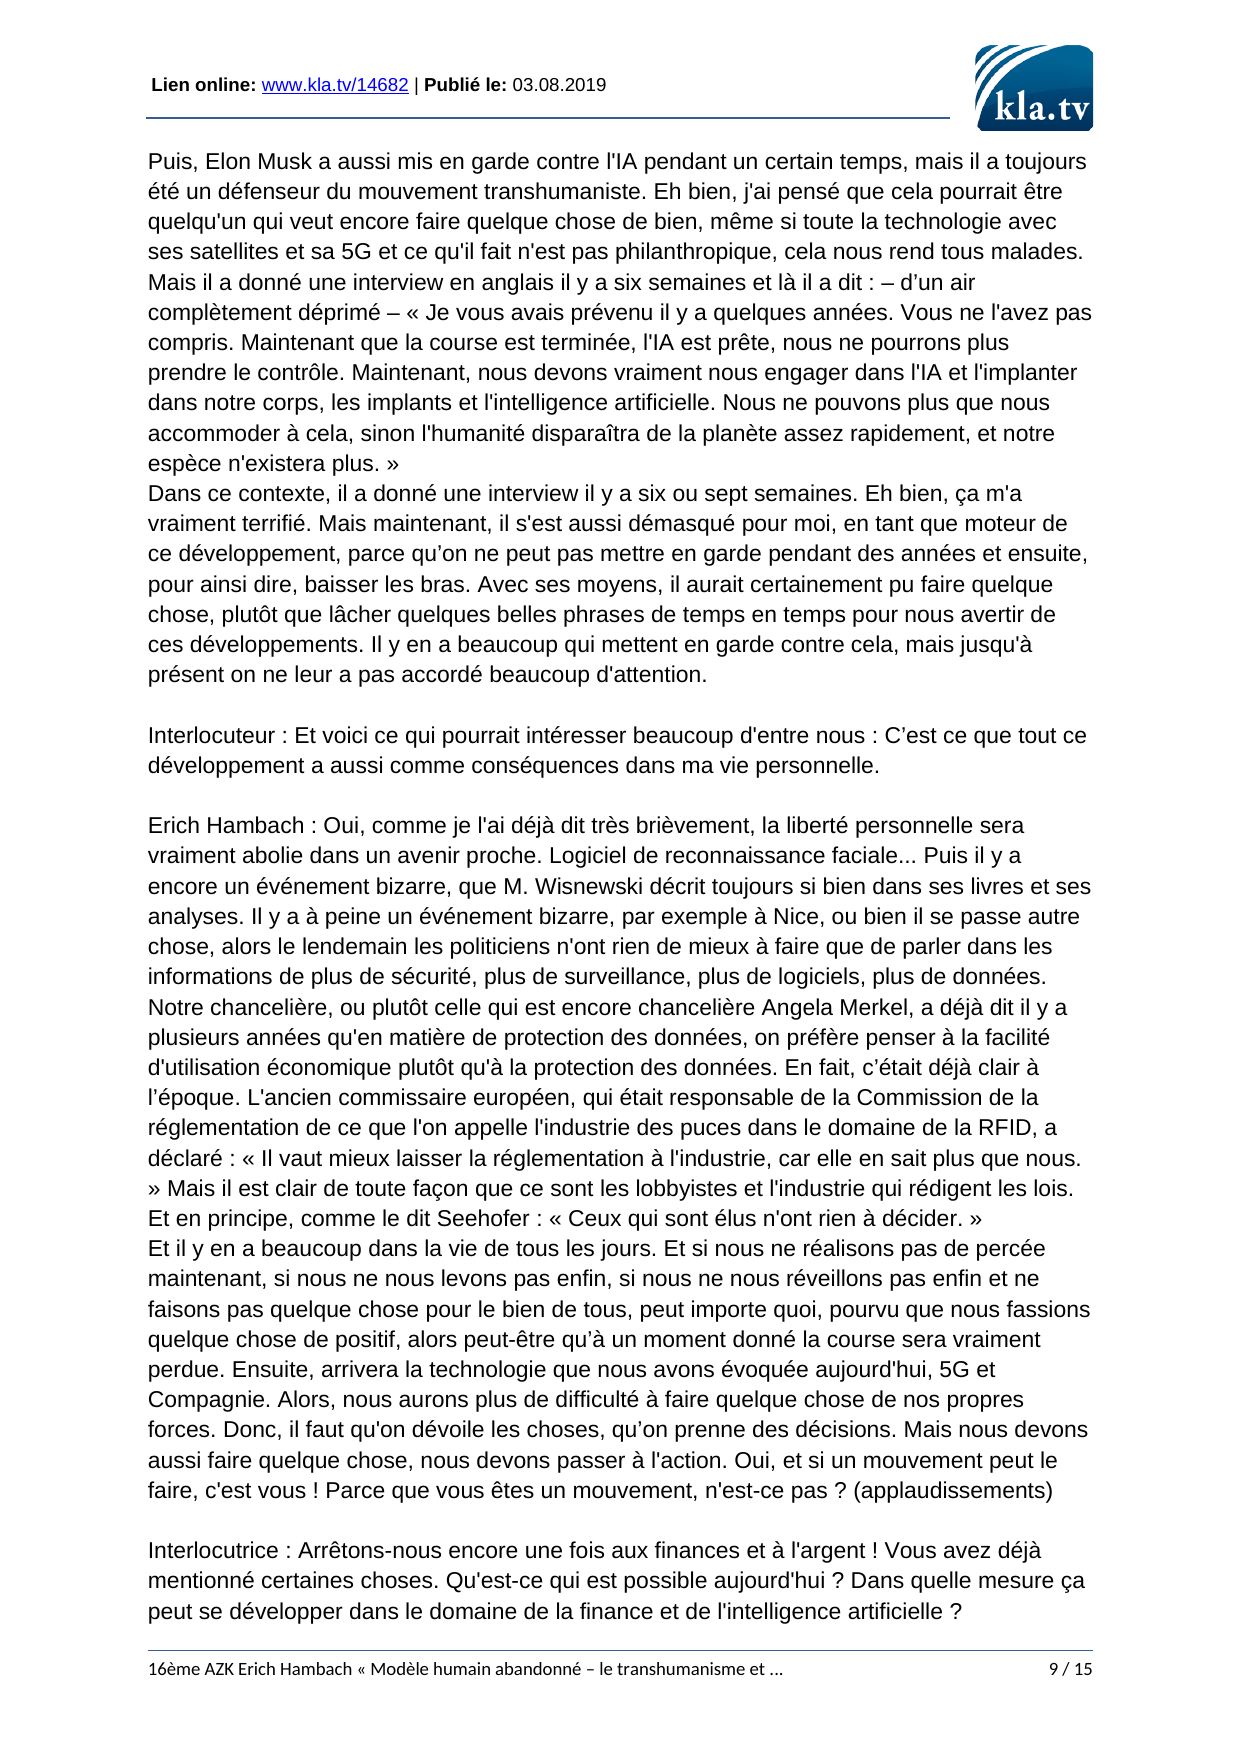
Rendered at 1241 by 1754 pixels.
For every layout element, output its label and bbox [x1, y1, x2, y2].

text [148, 148, 1093, 1624]
